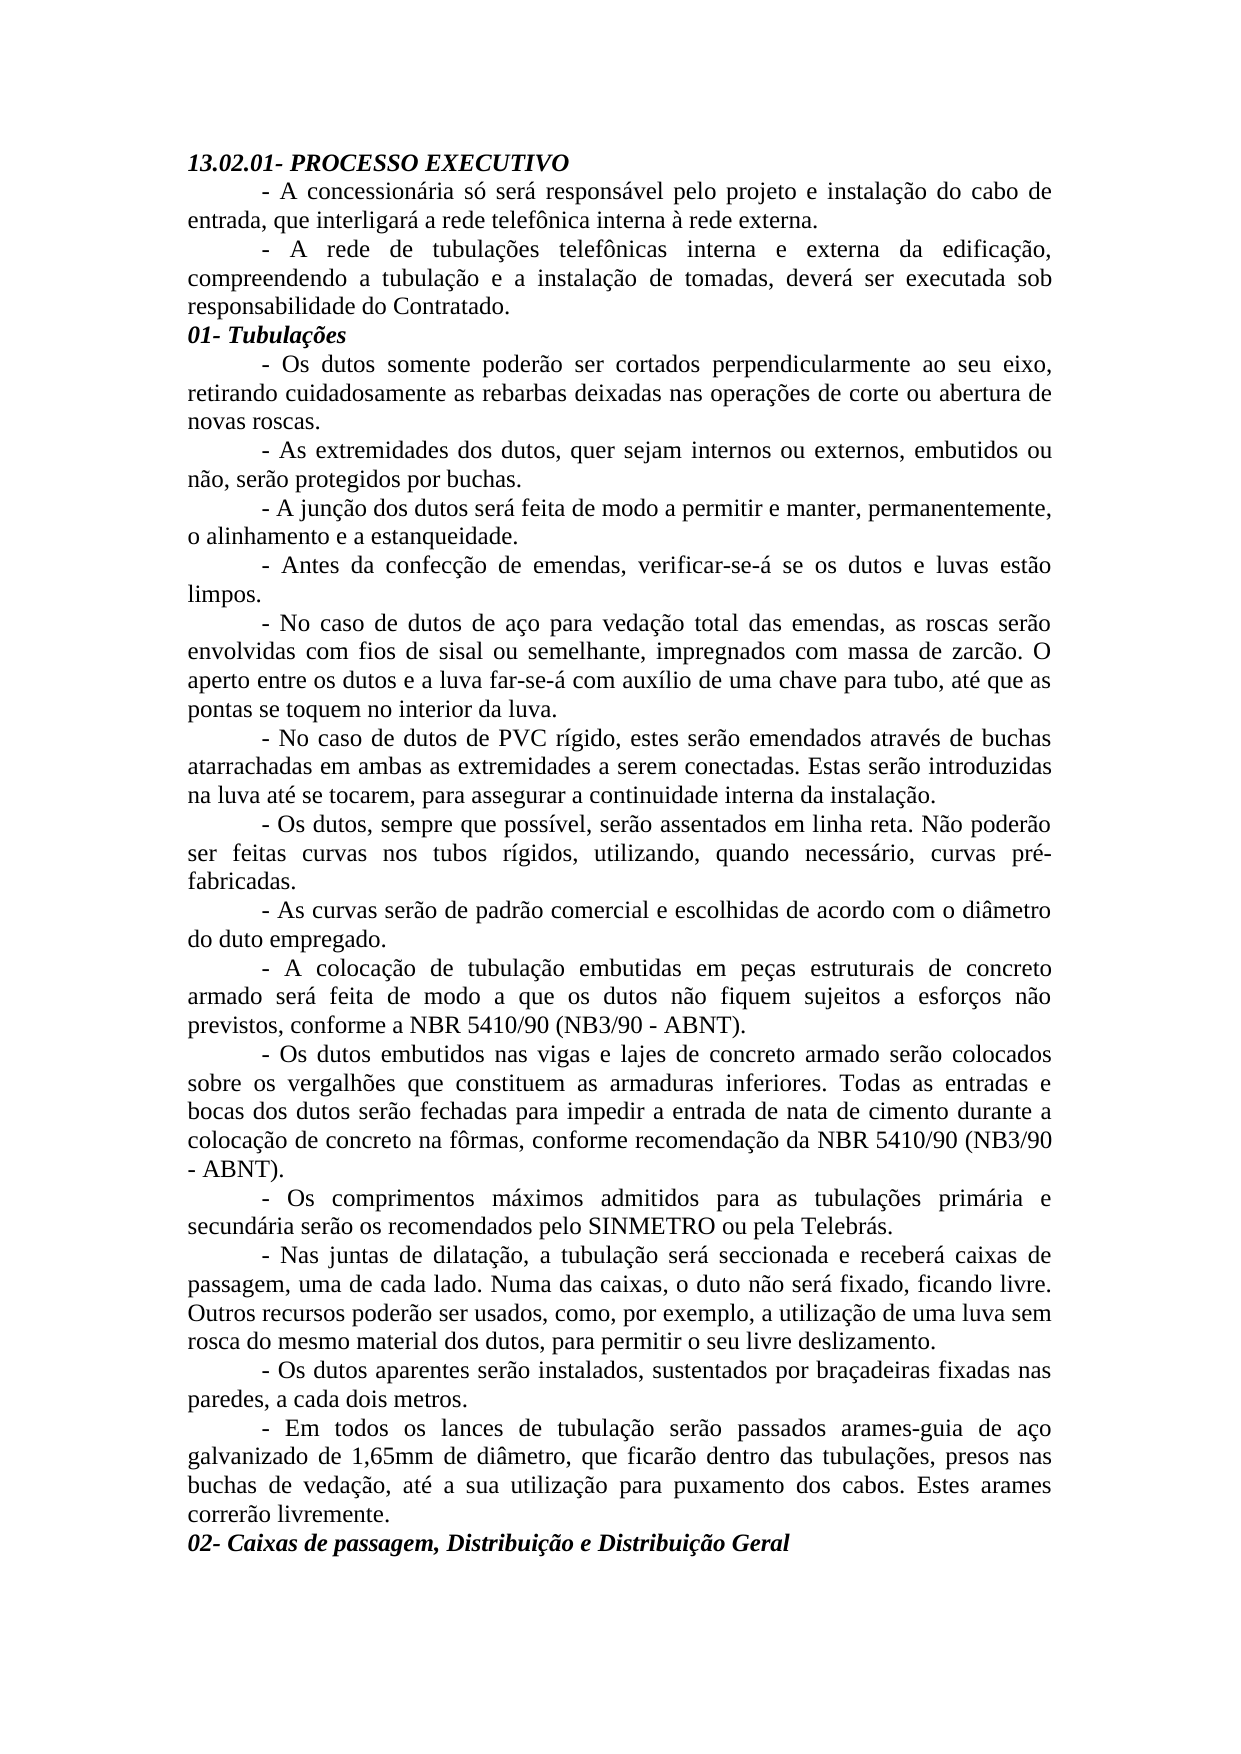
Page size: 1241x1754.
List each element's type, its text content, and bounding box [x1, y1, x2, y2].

text 01- Tubulações [187, 320, 1053, 349]
text - No caso de dutos de PVC rígido, estes serão emendados através de buchas atarrachadas em ambas as extremidades a serem conectadas. Estas serão introduzidas na luva até se tocarem, para assegurar a continuidade interna da instalação. [187, 723, 1053, 809]
text - Os dutos somente poderão ser cortados perpendicularmente ao seu eixo, retirando cuidadosamente as rebarbas deixadas nas operações de corte ou abertura de novas roscas. [187, 349, 1053, 435]
text - Antes da confecção de emendas, verificar-se-á se os dutos e luvas estão limpos. [187, 550, 1053, 608]
text - A colocação de tubulação embutidas em peças estruturais de concreto armado será feita de modo a que os dutos não fiquem sujeitos a esforços não previstos, conforme a NBR 5410/90 (NB3/90 - ABNT). [187, 953, 1053, 1039]
text - Os dutos, sempre que possível, serão assentados em linha reta. Não poderão ser feitas curvas nos tubos rígidos, utilizando, quando necessário, curvas pré-fabricadas. [187, 809, 1053, 895]
text - Os dutos embutidos nas vigas e lajes de concreto armado serão colocados sobre os vergalhões que constituem as armaduras inferiores. Todas as entradas e bocas dos dutos serão fechadas para impedir a entrada de nata de cimento durante a colocação de concreto na fôrmas, conforme recomendação da NBR 5410/90 (NB3/90 - ABNT). [187, 1039, 1053, 1183]
text - A junção dos dutos será feita de modo a permitir e manter, permanentemente, o alinhamento e a estanqueidade. [187, 493, 1053, 550]
text 02- Caixas de passagem, Distribuição e Distribuição Geral [187, 1528, 1053, 1556]
text - A rede de tubulações telefônicas interna e externa da edificação, compreendendo a tubulação e a instalação de tomadas, deverá ser executada sob responsabilidade do Contratado. [187, 234, 1053, 320]
text - As curvas serão de padrão comercial e escolhidas de acordo com o diâmetro do duto empregado. [187, 895, 1053, 953]
text - Os dutos aparentes serão instalados, sustentados por braçadeiras fixadas nas paredes, a cada dois metros. [187, 1355, 1053, 1413]
text 13.02.01- PROCESSO EXECUTIVO [187, 148, 1053, 176]
text - As extremidades dos dutos, quer sejam internos ou externos, embutidos ou não, serão protegidos por buchas. [187, 435, 1053, 493]
text - Nas juntas de dilatação, a tubulação será seccionada e receberá caixas de passagem, uma de cada lado. Numa das caixas, o duto não será fixado, ficando livre. Outros recursos poderão ser usados, como, por exemplo, a utilização de uma luva sem rosca do mesmo material dos dutos, para permitir o seu livre deslizamento. [187, 1240, 1053, 1355]
text - A concessionária só será responsável pelo projeto e instalação do cabo de entrada, que interligará a rede telefônica interna à rede externa. [187, 176, 1053, 234]
text - No caso de dutos de aço para vedação total das emendas, as roscas serão envolvidas com fios de sisal ou semelhante, impregnados com massa de zarcão. O aperto entre os dutos e a luva far-se-á com auxílio de uma chave para tubo, até que as pontas se toquem no interior da luva. [187, 608, 1053, 723]
text - Os comprimentos máximos admitidos para as tubulações primária e secundária serão os recomendados pelo SINMETRO ou pela Telebrás. [187, 1183, 1053, 1240]
text - Em todos os lances de tubulação serão passados arames-guia de aço galvanizado de 1,65mm de diâmetro, que ficarão dentro das tubulações, presos nas buchas de vedação, até a sua utilização para puxamento dos cabos. Estes arames correrão livremente. [187, 1413, 1053, 1528]
